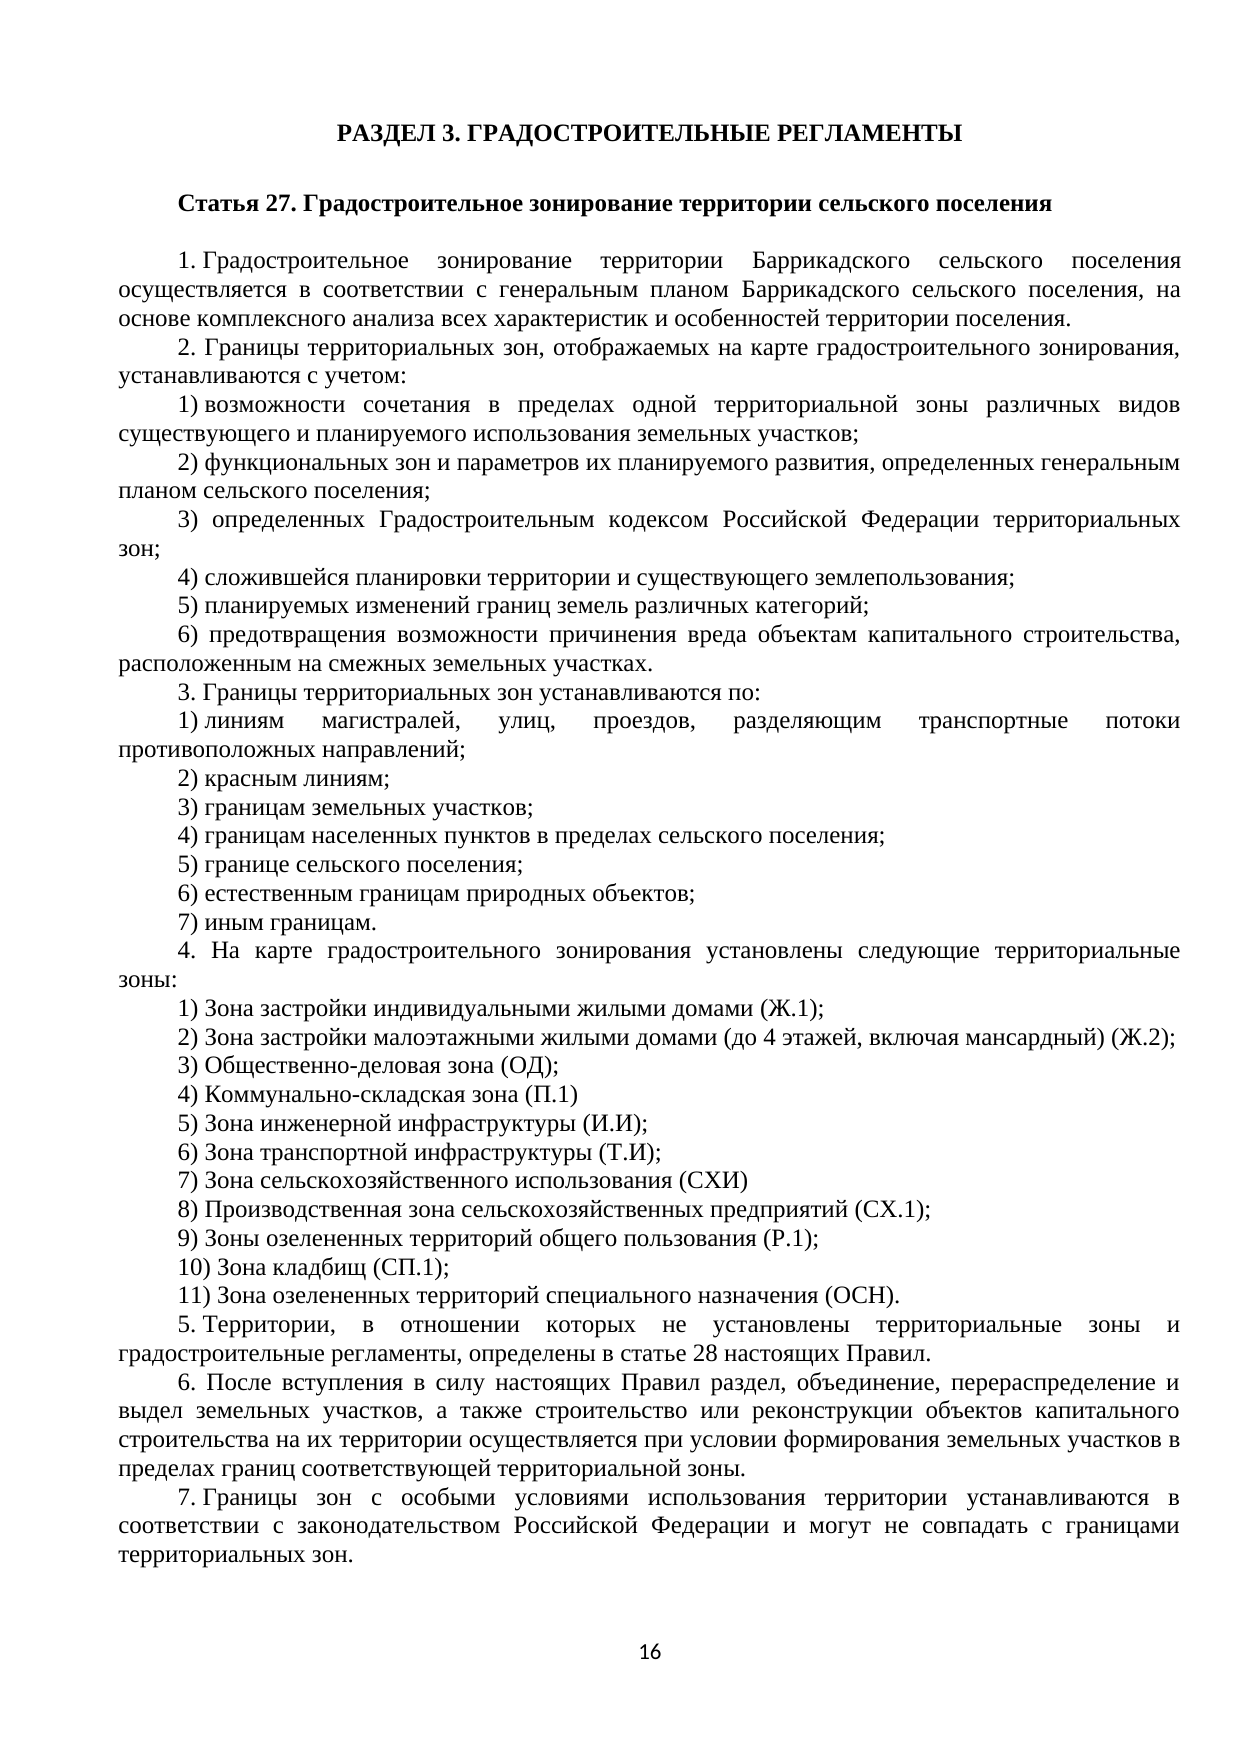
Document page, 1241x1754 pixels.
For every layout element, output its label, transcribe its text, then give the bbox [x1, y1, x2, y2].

text 1. Градостроительное зонирование территории Баррикадского сельского поселения осуществляется в соответствии с генеральным планом Баррикадского сельского поселения, на основе комплексного анализа всех характеристик и особенностей территории поселения. [118, 246, 1181, 332]
text 2) функциональных зон и параметров их планируемого развития, определенных генеральным планом сельского поселения; [118, 447, 1181, 504]
text 3) Общественно-деловая зона (ОД); [118, 1051, 1181, 1079]
text 1) линиям магистралей, улиц, проездов, разделяющим транспортные потоки противоположных направлений; [118, 706, 1181, 763]
text 7. Границы зон с особыми условиями использования территории устанавливаются в соответствии с законодательством Российской Федерации и могут не совпадать с границами территориальных зон. [118, 1482, 1181, 1568]
text 4) Коммунально-складская зона (П.1) [118, 1079, 1181, 1108]
text РАЗДЕЛ 3. ГРАДОСТРОИТЕЛЬНЫЕ РЕГЛАМЕНТЫ [118, 118, 1181, 147]
text 1) Зона застройки индивидуальными жилыми домами (Ж.1); [118, 993, 1181, 1022]
text 2. Границы территориальных зон, отображаемых на карте градостроительного зонирования, устанавливаются с учетом: [118, 332, 1181, 389]
text 2) красным линиям; [118, 763, 1181, 792]
text 5) границе сельского поселения; [118, 849, 1181, 878]
text 1) возможности сочетания в пределах одной территориальной зоны различных видов существующего и планируемого использования земельных участков; [118, 389, 1181, 447]
text 11) Зона озелененных территорий специального назначения (ОСН). [118, 1281, 1181, 1309]
text 9) Зоны озелененных территорий общего пользования (Р.1); [118, 1223, 1181, 1252]
text 6) естественным границам природных объектов; [118, 878, 1181, 907]
text 2) Зона застройки малоэтажными жилыми домами (до 4 этажей, включая мансардный) (Ж.2); [118, 1022, 1181, 1051]
text 4) сложившейся планировки территории и существующего землепользования; [118, 562, 1181, 591]
text 7) иным границам. [118, 907, 1181, 936]
text 8) Производственная зона сельскохозяйственных предприятий (СХ.1); [118, 1194, 1181, 1223]
text 5. Территории, в отношении которых не установлены территориальные зоны и градостроительные регламенты, определены в статье 28 настоящих Правил. [118, 1309, 1181, 1367]
text 3) границам земельных участков; [118, 792, 1181, 821]
text 3. Границы территориальных зон устанавливаются по: [118, 677, 1181, 706]
text 4. На карте градостроительного зонирования установлены следующие территориальные зоны: [118, 936, 1181, 993]
text 5) Зона инженерной инфраструктуры (И.И); [118, 1108, 1181, 1137]
text 7) Зона сельскохозяйственного использования (СХИ) [118, 1166, 1181, 1194]
text Статья 27. Градостроительное зонирование территории сельского поселения [118, 188, 1181, 217]
text 6) предотвращения возможности причинения вреда объектам капитального строительства, расположенным на смежных земельных участках. [118, 619, 1181, 677]
text 6) Зона транспортной инфраструктуры (Т.И); [118, 1137, 1181, 1166]
text 6. После вступления в силу настоящих Правил раздел, объединение, перераспределение и выдел земельных участков, а также строительство или реконструкции объектов капитального строительства на их территории осуществляется при условии формирования земельных участков в пределах границ соответствующей территориальной зоны. [118, 1367, 1181, 1482]
text 3) определенных Градостроительным кодексом Российской Федерации территориальных зон; [118, 504, 1181, 562]
text 4) границам населенных пунктов в пределах сельского поселения; [118, 821, 1181, 849]
text 5) планируемых изменений границ земель различных категорий; [118, 591, 1181, 619]
text 10) Зона кладбищ (СП.1); [118, 1252, 1181, 1281]
